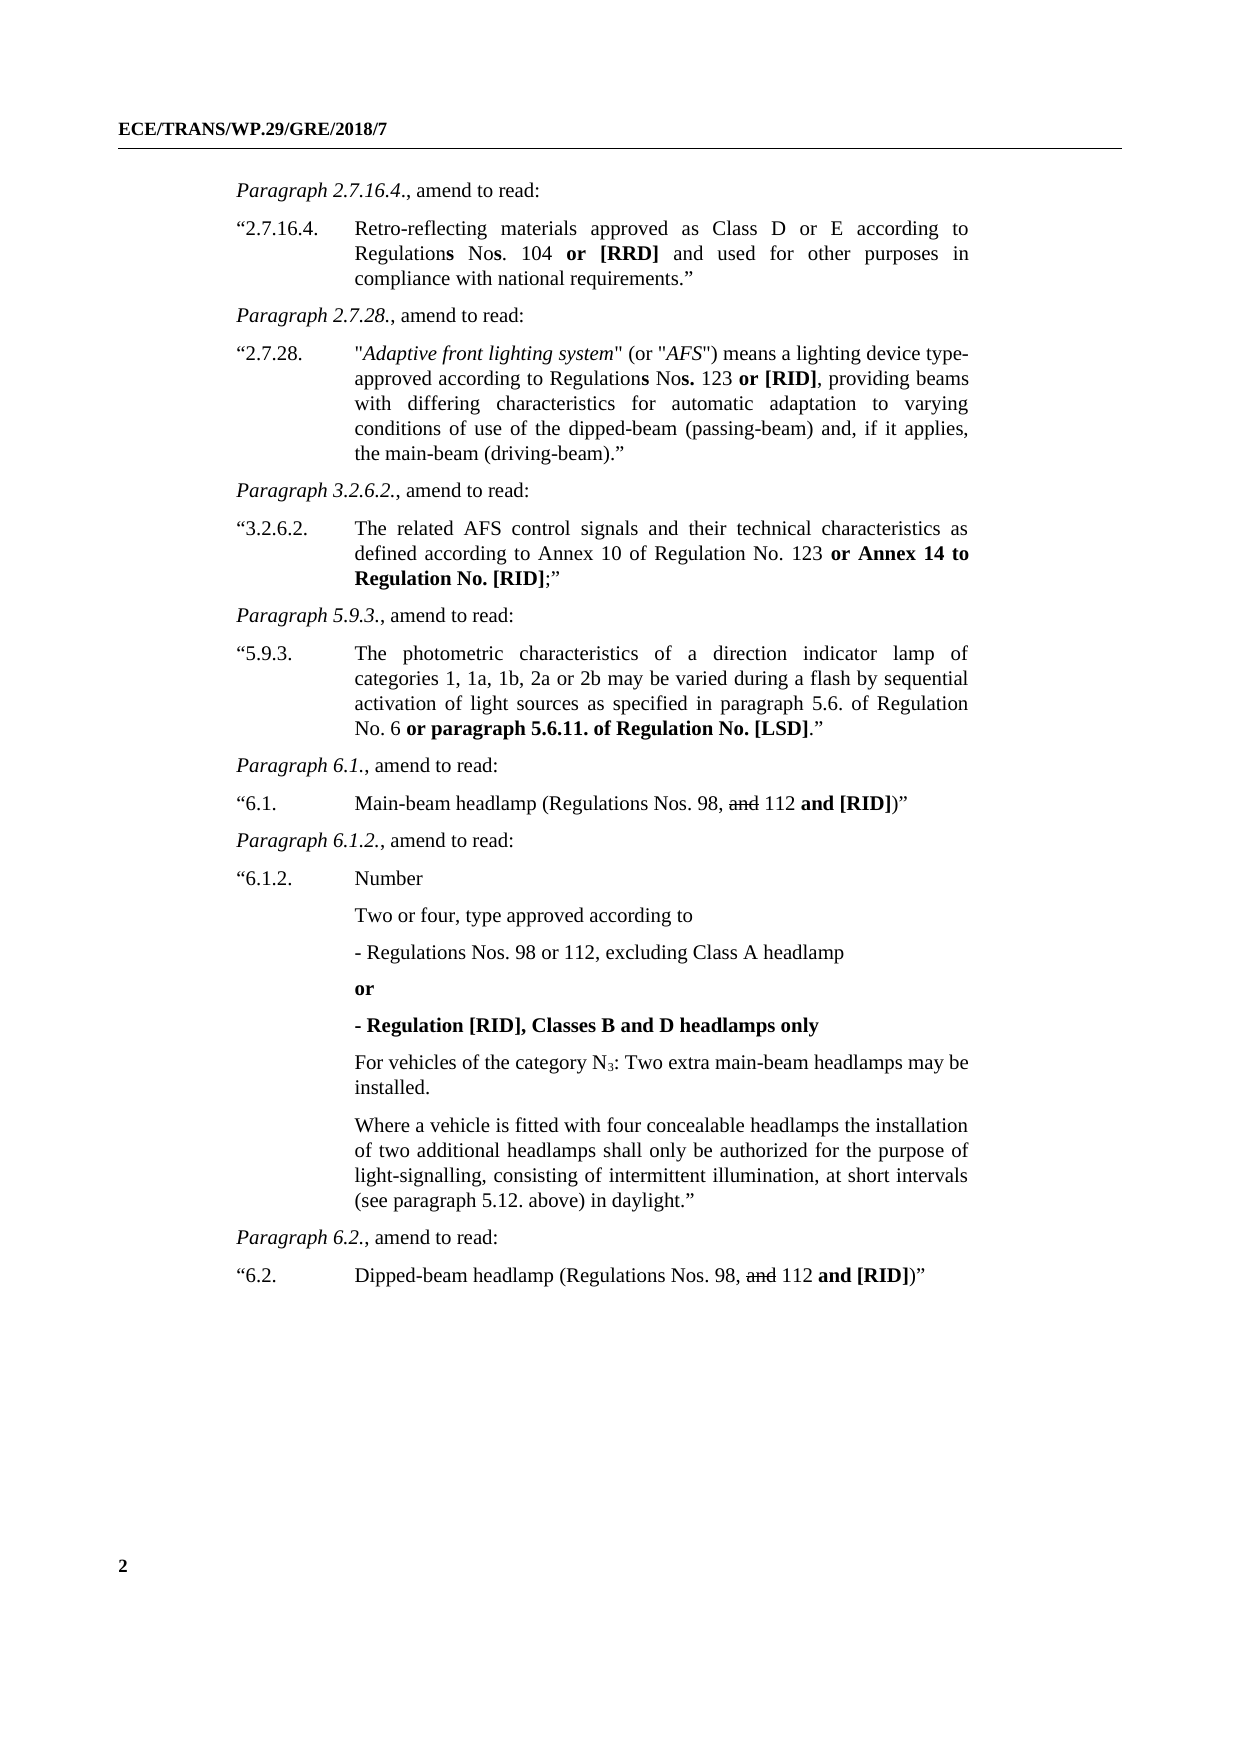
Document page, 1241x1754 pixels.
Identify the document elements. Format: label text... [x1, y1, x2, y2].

text - Regulation [RID], Classes B and D headlamps only [354, 1013, 969, 1037]
text - Regulations Nos. 98 or 112, excluding Class A headlamp [354, 940, 969, 964]
text Paragraph 2.7.16.4., amend to read: [236, 177, 969, 202]
text Paragraph 5.9.3., amend to read: [236, 602, 969, 627]
text “5.9.3. The photometric characteristics of a direction indicator lamp of categories 1, 1a, 1b, 2a or 2b may be varied during a flash by sequential activation of light sources as specified in paragraph 5.6. of Regulation No. 6 or paragraph 5.6.11. of Regulation No. [LSD].” [236, 640, 969, 740]
text Paragraph 3.2.6.2., amend to read: [236, 477, 969, 502]
text “2.7.28. "Adaptive front lighting system" (or "AFS") means a lighting device type-approved according to Regulations Nos. 123 or [RID], providing beams with differing characteristics for automatic adaptation to varying conditions of use of the dipped-beam (passing-beam) and, if it applies, the main-beam (driving-beam).” [236, 340, 969, 465]
text “6.1.2. Number [236, 865, 969, 890]
text or [354, 976, 969, 1000]
text “3.2.6.2. The related AFS control signals and their technical characteristics as defined according to Annex 10 of Regulation No. 123 or Annex 14 to Regulation No. [RID];” [236, 515, 969, 590]
text “2.7.16.4. Retro-reflecting materials approved as Class D or E according to Regulations Nos. 104 or [RRD] and used for other purposes in compliance with national requirements.” [236, 215, 969, 290]
text Paragraph 6.2., amend to read: [236, 1224, 969, 1249]
text Two or four, type approved according to [354, 902, 969, 927]
text Paragraph 2.7.28., amend to read: [236, 302, 969, 327]
text Paragraph 6.1., amend to read: [236, 752, 969, 777]
text Where a vehicle is fitted with four concealable headlamps the installation of two additional headlamps shall only be authorized for the purpose of light-signalling, consisting of intermittent illumination, at short intervals (see paragraph 5.12. above) in daylight.” [354, 1112, 969, 1212]
text Paragraph 6.1.2., amend to read: [236, 827, 969, 852]
text “6.1. Main-beam headlamp (Regulations Nos. 98, and 112 and [RID])” [236, 790, 969, 815]
text “6.2. Dipped-beam headlamp (Regulations Nos. 98, and 112 and [RID])” [236, 1262, 969, 1287]
text For vehicles of the category N3: Two extra main-beam headlamps may be installed. [354, 1049, 969, 1099]
